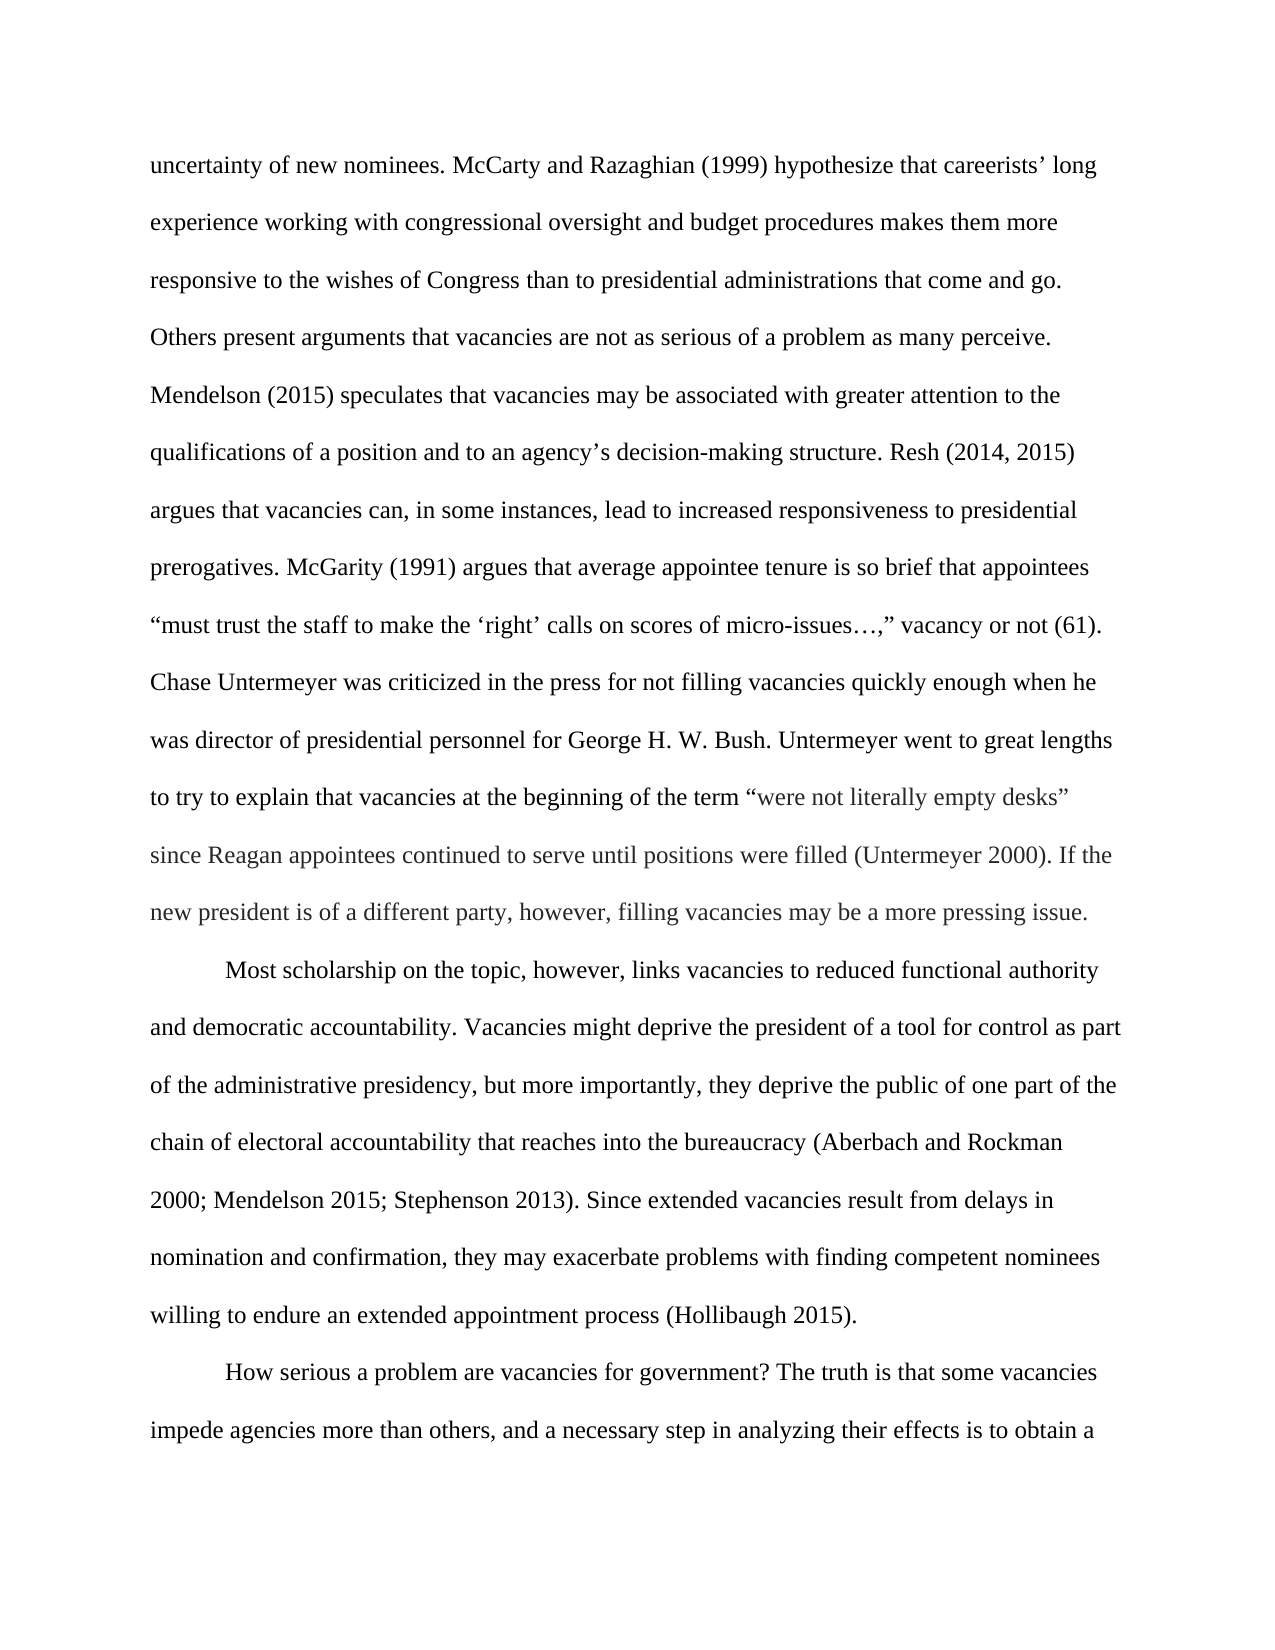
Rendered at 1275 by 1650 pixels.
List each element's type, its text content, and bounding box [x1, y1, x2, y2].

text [150, 1357, 1125, 1444]
text Most scholarship on the topic, however, links vacancies to reduced functional authority and democratic accountability. Vacancies might deprive the president of a tool for control as part of the administrative presidency, but more importantly, they deprive the public of one part of the chain of electoral accountability that reaches into the bureaucracy (Aberbach and Rockman 2000; Mendelson 2015; Stephenson 2013). Since extended vacancies result from delays in nomination and confirmation, they may exacerbate problems with finding competent nominees willing to endure an extended appointment process (Hollibaugh 2015). [150, 955, 1125, 1329]
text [150, 150, 1125, 926]
